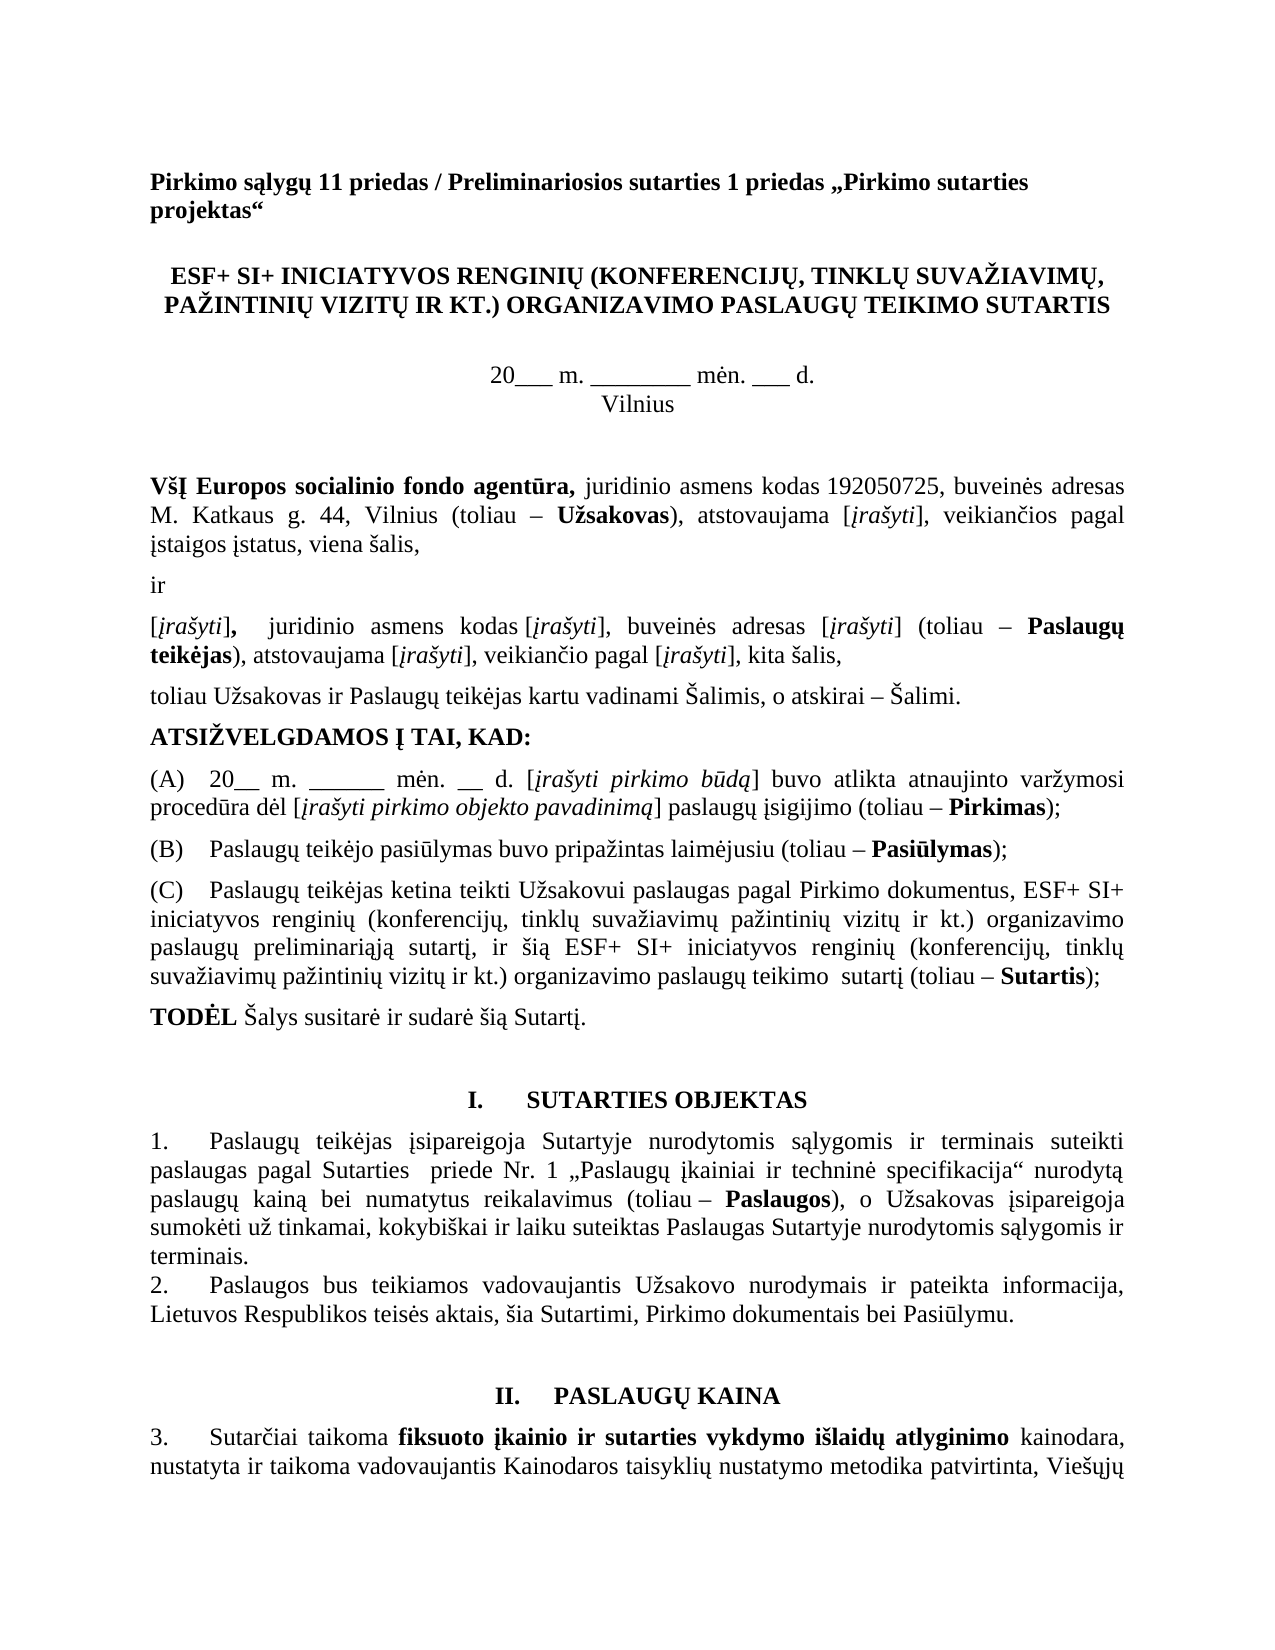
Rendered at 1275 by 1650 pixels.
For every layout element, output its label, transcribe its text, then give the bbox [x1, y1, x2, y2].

list SUTARTIES OBJEKTAS [150, 1085, 1125, 1114]
list Paslaugų teikėjas ketina teikti Užsakovui paslaugas pagal Pirkimo dokumentus, ESF+ SI+ iniciatyvos renginių (konferencijų, tinklų suvažiavimų pažintinių vizitų ir kt.) organizavimo paslaugų preliminariąją sutartį, ir šią ESF+ SI+ iniciatyvos renginių (konferencijų, tinklų suvažiavimų pažintinių vizitų ir kt.) organizavimo paslaugų teikimo sutartį (toliau – Sutartis); [150, 875, 1125, 990]
list Paslaugų teikėjo pasiūlymas buvo pripažintas laimėjusiu (toliau – Pasiūlymas); [150, 834, 1125, 862]
text VšĮ Europos socialinio fondo agentūra, juridinio asmens kodas 192050725, buveinės adresas M. Katkaus g. 44, Vilnius (toliau – Užsakovas), atstovaujama [įrašyti], veikiančios pagal įstaigos įstatus, viena šalis, [150, 471, 1125, 557]
text ESF+ SI+ INICIATYVOS RENGINIŲ (KONFERENCIJŲ, TINKLŲ SUVAŽIAVIMŲ, PAŽINTINIŲ VIZITŲ IR KT.) ORGANIZAVIMO PASLAUGŲ TEIKIMO SUTARTIS [150, 261, 1125, 319]
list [150, 1422, 1125, 1480]
text TODĖL Šalys susitarė ir sudarė šią Sutartį. [150, 1002, 1125, 1031]
text 20___ m. ________ mėn. ___ d. [179, 360, 1125, 389]
list 20__ m. ______ mėn. __ d. [įrašyti pirkimo būdą] buvo atlikta atnaujinto varžymosi procedūra dėl [įrašyti pirkimo objekto pavadinimą] paslaugų įsigijimo (toliau – Pirkimas); [150, 764, 1125, 821]
list Paslaugų teikėjas įsipareigoja Sutartyje nurodytomis sąlygomis ir terminais suteikti paslaugas pagal Sutarties priede Nr. 1 „Paslaugų įkainiai ir techninė specifikacija“ nurodytą paslaugų kainą bei numatytus reikalavimus (toliau – Paslaugos), o Užsakovas įsipareigoja sumokėti už tinkamai, kokybiškai ir laiku suteiktas Paslaugas Sutartyje nurodytomis sąlygomis ir terminais. [150, 1126, 1125, 1270]
text [įrašyti], juridinio asmens kodas [įrašyti], buveinės adresas [įrašyti] (toliau – Paslaugų teikėjas), atstovaujama [įrašyti], veikiančio pagal [įrašyti], kita šalis, [150, 611, 1125, 669]
subtitle Pirkimo sąlygų 11 priedas / Preliminariosios sutarties 1 priedas „Pirkimo sutarties projektas“ [150, 167, 1125, 224]
text ir [150, 570, 1125, 599]
text toliau Užsakovas ir Paslaugų teikėjas kartu vadinami Šalimis, o atskirai – Šalimi. [150, 681, 1125, 710]
list PASLAUGŲ KAINA [150, 1381, 1125, 1410]
text Vilnius [150, 389, 1125, 417]
text ATSIŽVELGDAMOS Į TAI, KAD: [150, 722, 1125, 751]
list Paslaugos bus teikiamos vadovaujantis Užsakovo nurodymais ir pateikta informacija, Lietuvos Respublikos teisės aktais, šia Sutartimi, Pirkimo dokumentais bei Pasiūlymu. [150, 1270, 1125, 1327]
